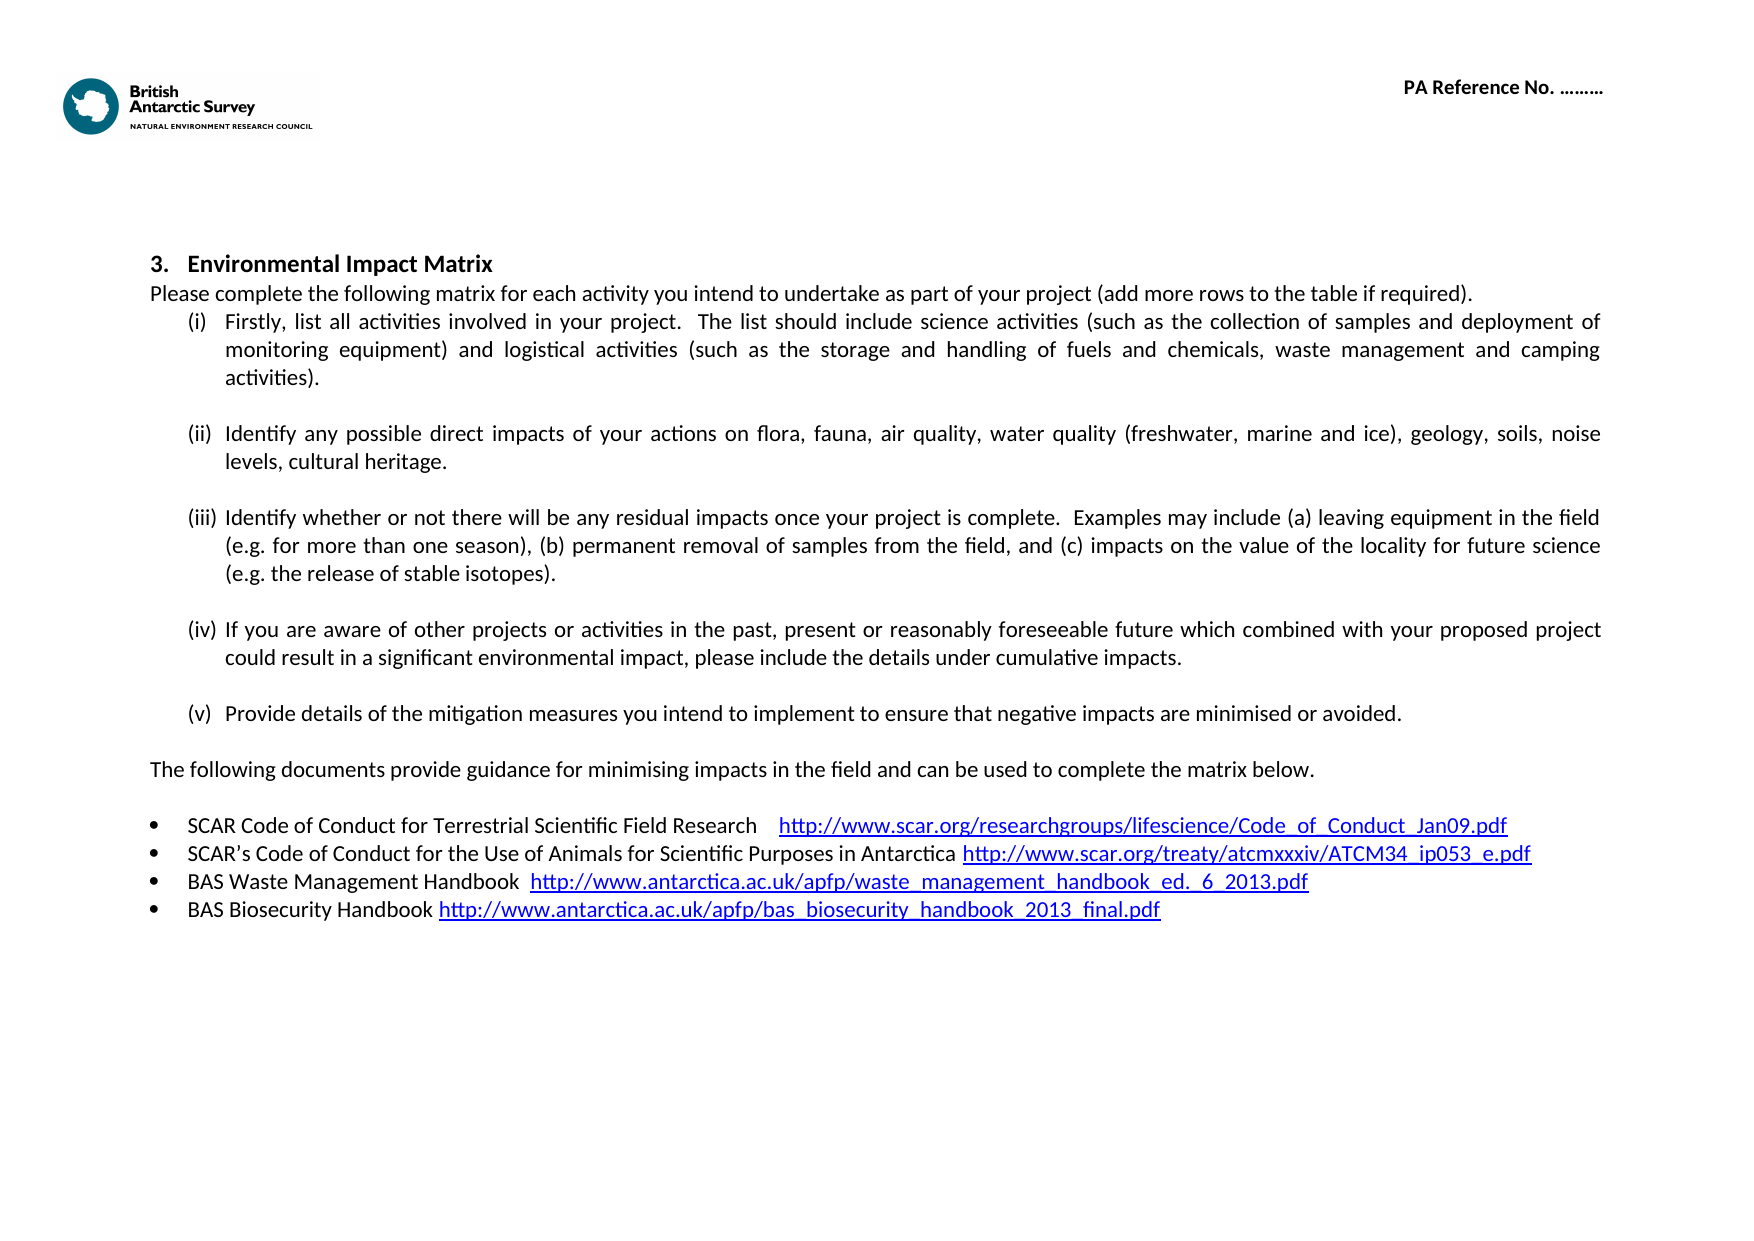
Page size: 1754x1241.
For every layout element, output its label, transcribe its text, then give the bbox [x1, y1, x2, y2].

list Provide details of the mitigation measures you intend to implement to ensure that negative impacts are minimised or avoided. [187, 699, 1604, 727]
text The following documents provide guidance for minimising impacts in the field and can be used to complete the matrix below. [150, 755, 1604, 783]
list BAS Waste Management Handbook http://www.antarctica.ac.uk/apfp/waste_management_handbook_ed._6_2013.pdf [150, 867, 1604, 895]
list Identify any possible direct impacts of your actions on flora, fauna, air quality, water quality (freshwater, marine and ice), geology, soils, noise levels, cultural heritage. [187, 419, 1604, 475]
list SCAR’s Code of Conduct for the Use of Animals for Scientific Purposes in Antarctica http://www.scar.org/treaty/atcmxxxiv/ATCM34_ip053_e.pdf [150, 839, 1604, 867]
text Please complete the following matrix for each activity you intend to undertake as part of your project (add more rows to the table if required). [150, 279, 1604, 307]
list SCAR Code of Conduct for Terrestrial Scientific Field Research http://www.scar.org/researchgroups/lifescience/Code_of_Conduct_Jan09.pdf [150, 811, 1604, 839]
list Identify whether or not there will be any residual impacts once your project is complete. Examples may include (a) leaving equipment in the field (e.g. for more than one season), (b) permanent removal of samples from the field, and (c) impacts on the value of the locality for future science (e.g. the release of stable isotopes). [187, 503, 1604, 587]
list Firstly, list all activities involved in your project. The list should include science activities (such as the collection of samples and deployment of monitoring equipment) and logistical activities (such as the storage and handling of fuels and chemicals, waste management and camping activities). [187, 307, 1604, 391]
list BAS Biosecurity Handbook http://www.antarctica.ac.uk/apfp/bas_biosecurity_handbook_2013_final.pdf [150, 895, 1604, 923]
picture [56, 73, 319, 140]
list If you are aware of other projects or activities in the past, present or reasonably foreseeable future which combined with your proposed project could result in a significant environmental impact, please include the details under cumulative impacts. [187, 615, 1604, 671]
list Environmental Impact Matrix [150, 248, 1604, 279]
